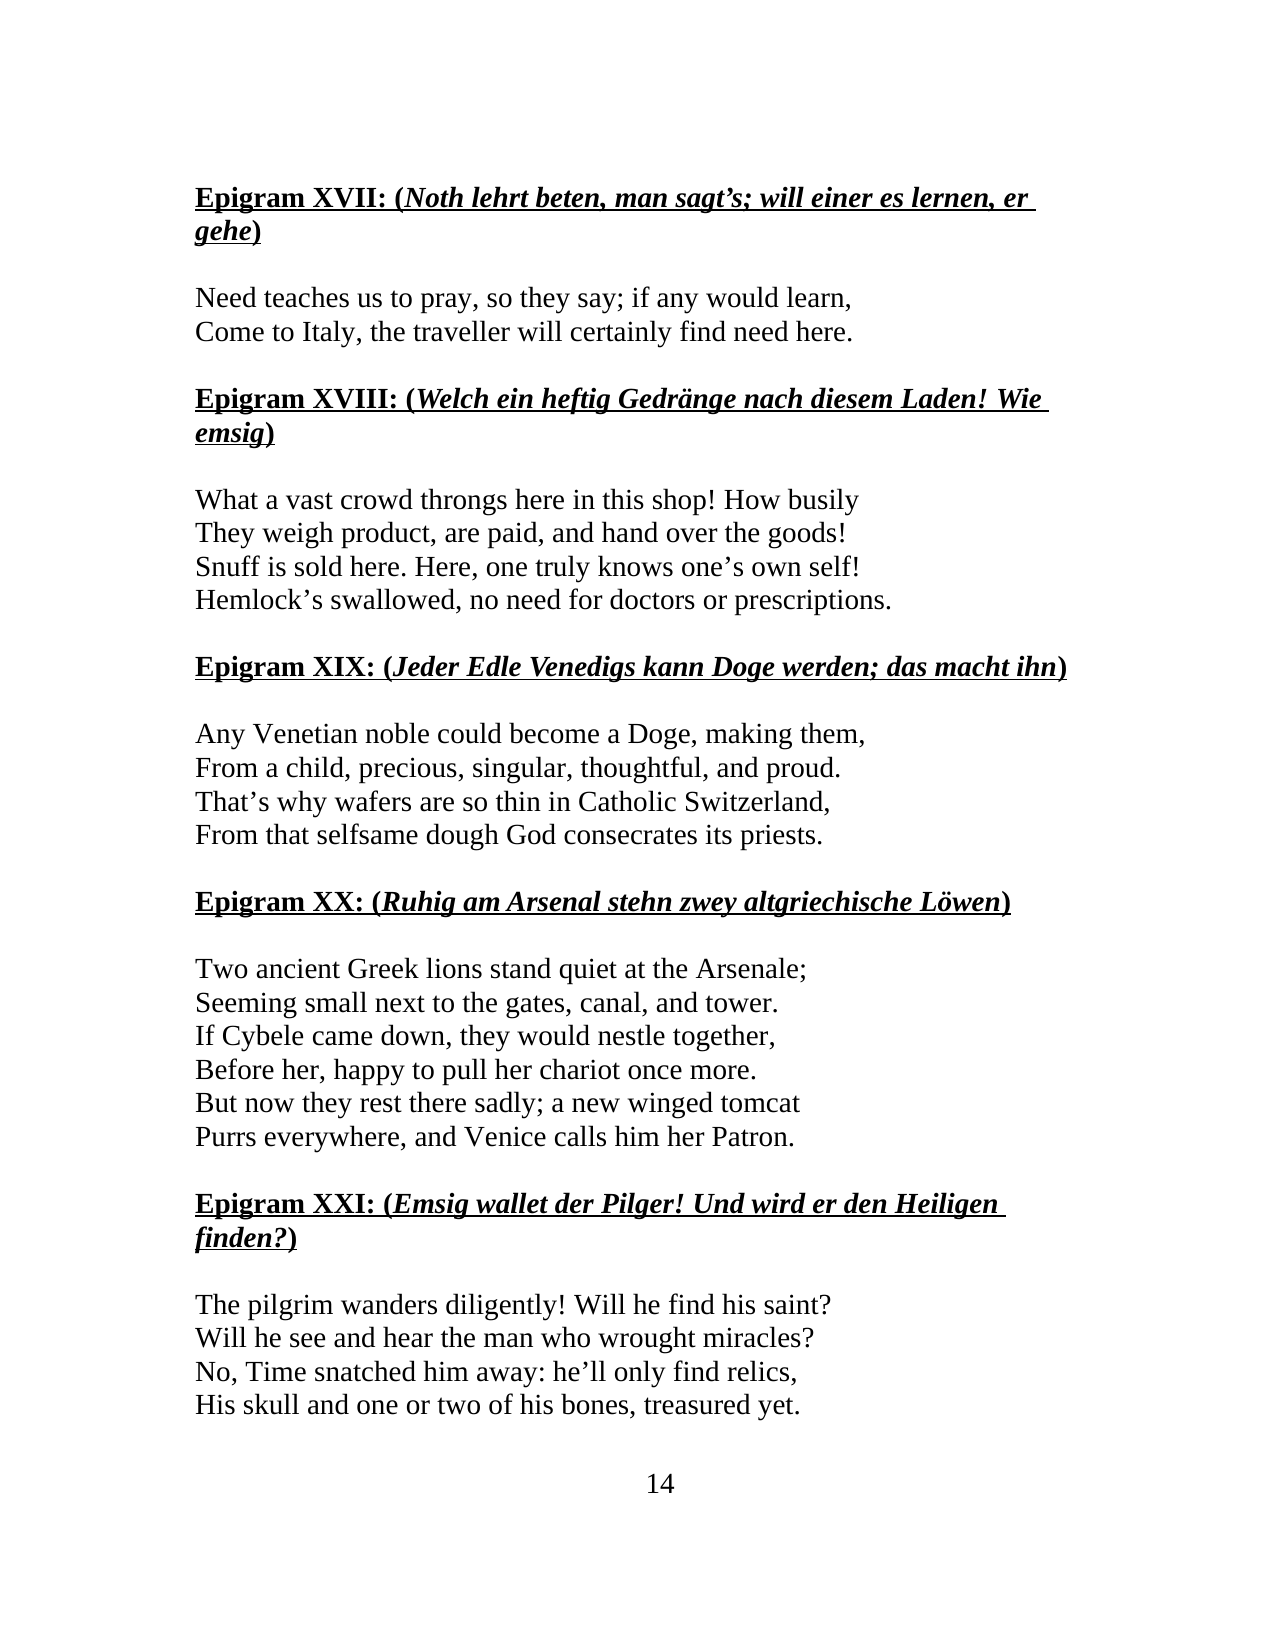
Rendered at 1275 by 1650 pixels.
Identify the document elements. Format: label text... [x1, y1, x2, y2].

text Purrs everywhere, and Venice calls him her Patron. [195, 1119, 1080, 1153]
text If Cybele came down, they would nestle together, [195, 1018, 1080, 1052]
subtitle Epigram XIX: (Jeder Edle Venedigs kann Doge werden; das macht ihn) [195, 649, 1080, 683]
text Come to Italy, the traveller will certainly find need here. [195, 314, 1080, 348]
subtitle The pilgrim wanders diligently! Will he find his saint? [195, 1287, 1080, 1320]
subtitle Epigram XVIII: (Welch ein heftig Gedränge nach diesem Laden! Wie emsig) [195, 381, 1080, 448]
subtitle Any Venetian noble could become a Doge, making them, [195, 717, 1080, 750]
subtitle What a vast crowd throngs here in this shop! How busily [195, 482, 1080, 515]
text From that selfsame dough God consecrates its priests. [195, 817, 1080, 851]
subtitle Epigram XVII: (Noth lehrt beten, man sagt’s; will einer es lernen, er gehe) [195, 180, 1080, 247]
subtitle Two ancient Greek lions stand quiet at the Arsenale; [195, 951, 1080, 985]
text No, Time snatched him away: he’ll only find relics, [195, 1354, 1080, 1387]
text Hemlock’s swallowed, no need for doctors or prescriptions. [195, 582, 1080, 616]
text Snuff is sold here. Here, one truly knows one’s own self! [195, 549, 1080, 582]
subtitle Epigram XXI: (Emsig wallet der Pilger! Und wird er den Heiligen finden?) [195, 1186, 1080, 1253]
text Will he see and hear the man who wrought miracles? [195, 1320, 1080, 1354]
text But now they rest there sadly; a new winged tomcat [195, 1086, 1080, 1119]
text Before her, happy to pull her chariot once more. [195, 1052, 1080, 1086]
text Seeming small next to the gates, canal, and tower. [195, 985, 1080, 1018]
text From a child, precious, singular, thoughtful, and proud. [195, 750, 1080, 784]
text His skull and one or two of his bones, treasured yet. [195, 1387, 1080, 1421]
subtitle Need teaches us to pray, so they say; if any would learn, [195, 281, 1080, 314]
subtitle Epigram XX: (Ruhig am Arsenal stehn zwey altgriechische Löwen) [195, 884, 1080, 918]
text That’s why wafers are so thin in Catholic Switzerland, [195, 784, 1080, 817]
text They weigh product, are paid, and hand over the goods! [195, 515, 1080, 549]
